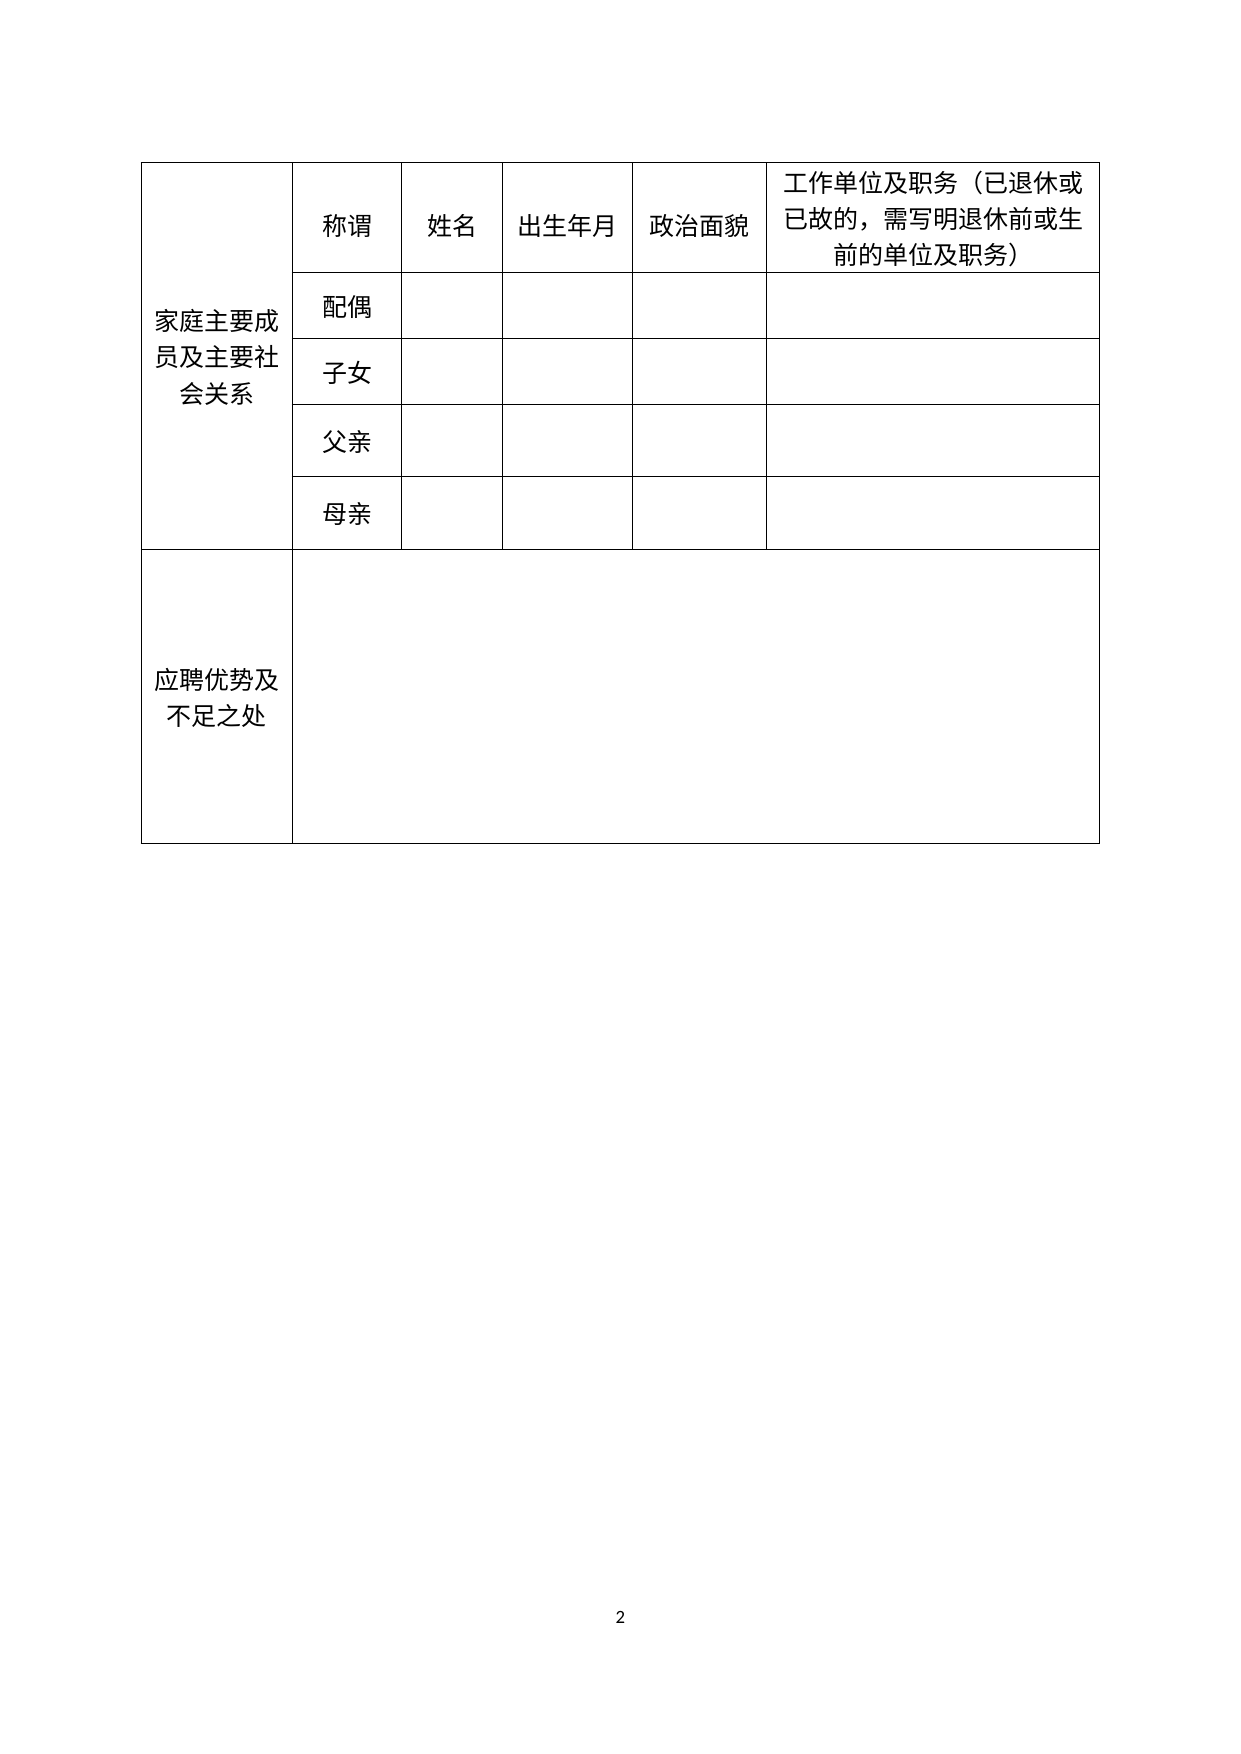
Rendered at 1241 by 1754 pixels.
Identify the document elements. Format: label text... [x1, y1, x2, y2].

table_cell 配偶 [293, 273, 401, 338]
table_cell [767, 405, 1099, 476]
table_cell [503, 273, 632, 338]
table_cell 应聘优势及不足之处 [142, 550, 292, 843]
table_cell [293, 550, 1099, 843]
table_cell 姓名 [402, 163, 502, 272]
table_cell [402, 273, 502, 338]
table_cell 称谓 [293, 163, 401, 272]
table_cell 政治面貌 [633, 163, 766, 272]
table_cell [767, 339, 1099, 404]
table_cell [633, 405, 766, 476]
table_cell [402, 477, 502, 549]
table_cell 母亲 [293, 477, 401, 549]
table_cell [767, 477, 1099, 549]
table_cell [402, 405, 502, 476]
table_cell [633, 339, 766, 404]
table_cell 父亲 [293, 405, 401, 476]
table_cell 出生年月 [503, 163, 632, 272]
table_cell 子女 [293, 339, 401, 404]
table_cell 家庭主要成员及主要社会关系 [142, 163, 292, 549]
table_cell [503, 477, 632, 549]
table_cell [503, 405, 632, 476]
table_cell [633, 477, 766, 549]
table_cell [767, 273, 1099, 338]
table_cell [402, 339, 502, 404]
table_cell [503, 339, 632, 404]
table_cell 工作单位及职务（已退休或已故的，需写明退休前或生前的单位及职务） [767, 163, 1099, 272]
table_cell [633, 273, 766, 338]
